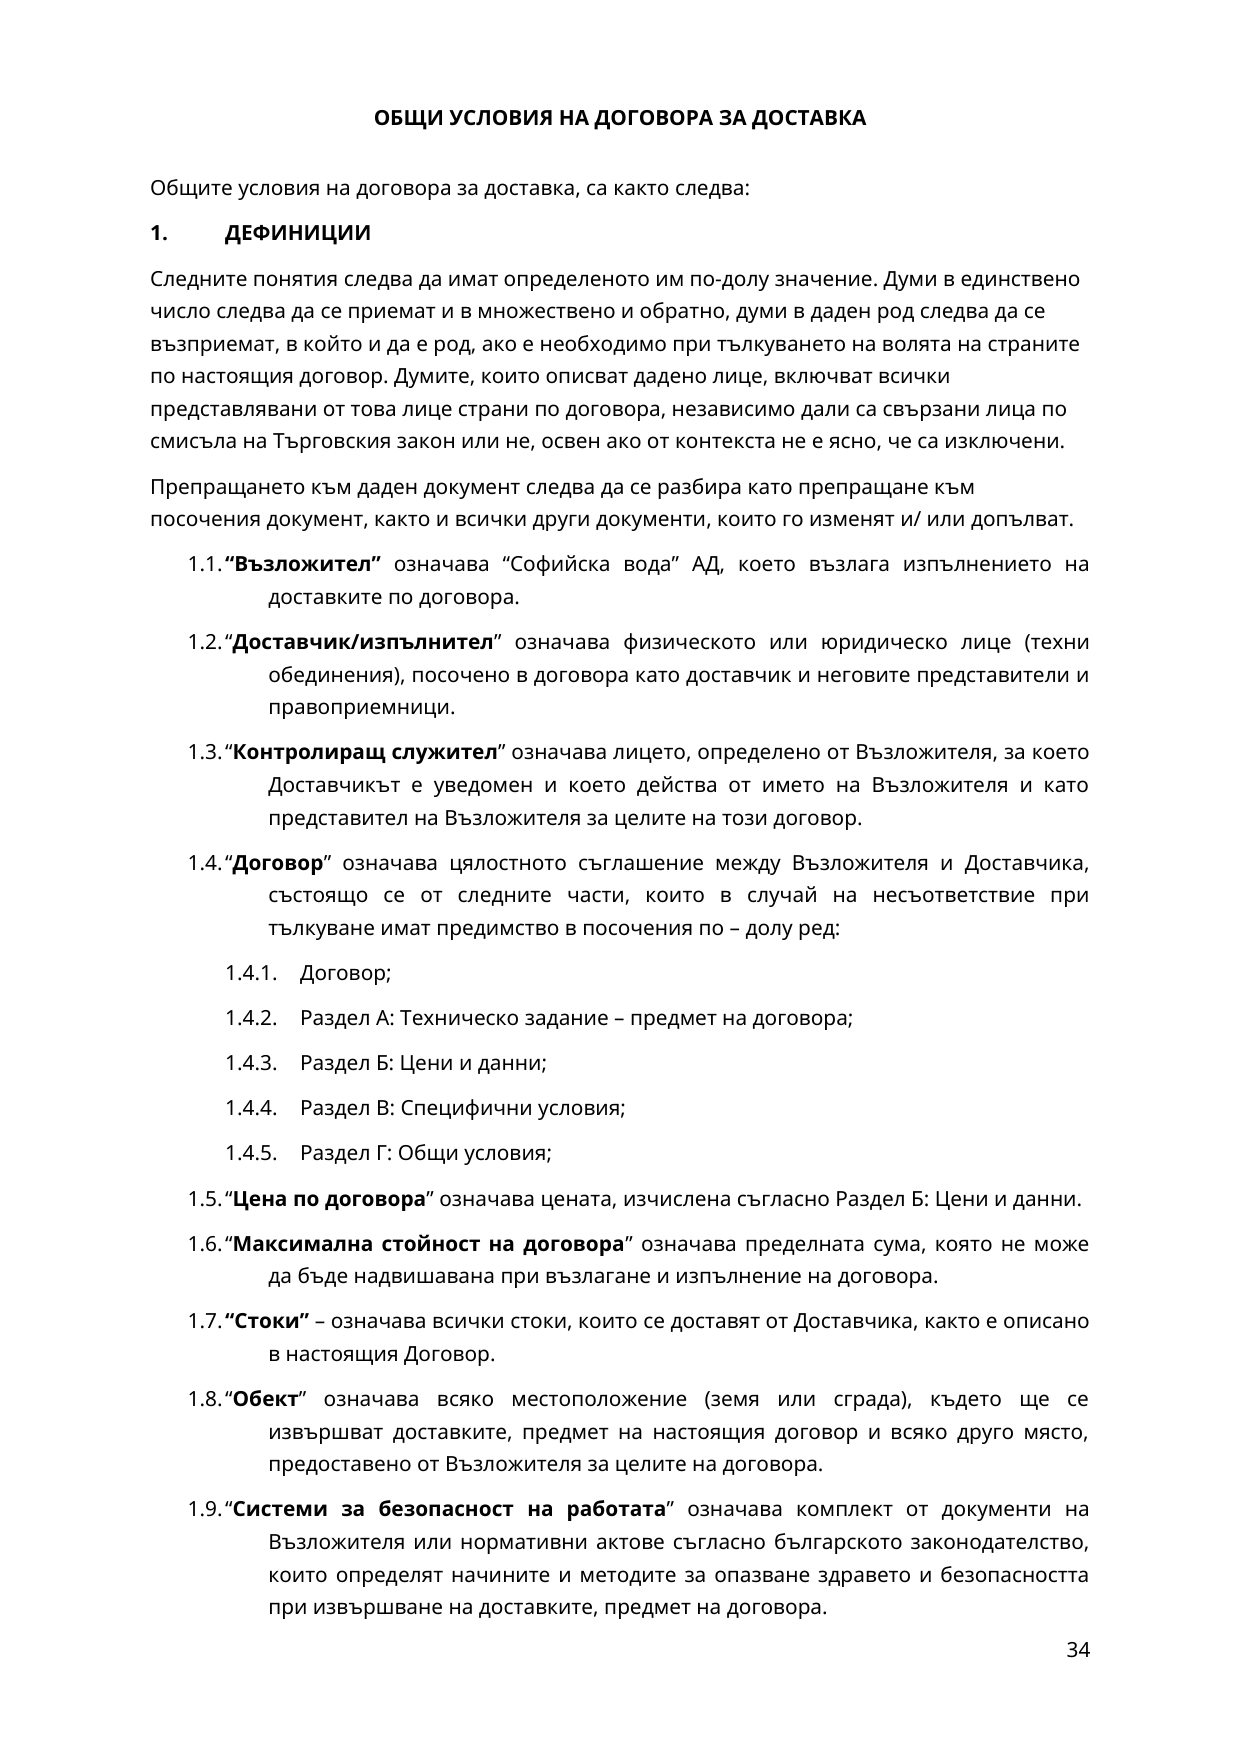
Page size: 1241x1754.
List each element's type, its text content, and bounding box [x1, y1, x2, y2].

list ДЕФИНИЦИИ [150, 218, 1090, 247]
list “Контролиращ служител” означава лицето, определено от Възложителя, за което Доставчикът е уведомен и което действа от името на Възложителя и като представител на Възложителя за целите на този договор. [187, 737, 1090, 831]
list “Системи за безопасност на работата” означава комплект от документи на Възложителя или нормативни актове съгласно българското законодателство, които определят начините и методите за опазване здравето и безопасността при извършване на доставките, предмет на договора. [187, 1494, 1090, 1621]
list “Максимална стойност на договора” означава пределната сума, която не може да бъде надвишавана при възлагане и изпълнение на договора. [187, 1229, 1090, 1290]
list “Доставчик/изпълнител” означава физическото или юридическо лице (техни обединения), посочено в договора като доставчик и неговите представители и правоприемници. [187, 627, 1090, 721]
list “Цена по договора” означава цената, изчислена съгласно Раздел Б: Цени и данни. [187, 1184, 1090, 1212]
list Договор; [225, 958, 1090, 987]
list “Възложител” означава “Софийска вода” АД, което възлага изпълнението на доставките по договора. [187, 549, 1090, 611]
list “Договор” означава цялостното съглашение между Възложителя и Доставчика, състоящо се от следните части, които в случай на несъответствие при тълкуване имат предимство в посочения по – долу ред: [187, 848, 1090, 941]
list “Стоки” – означава всички стоки, които се доставят от Доставчика, както е описано в настоящия Договор. [187, 1306, 1090, 1367]
text Следните понятия следва да имат определеното им по-долу значение. Думи в единствено число следва да се приемат и в множествено и обратно, думи в даден род следва да се възприемат, в който и да е род, ако е необходимо при тълкуването на волята на страните по настоящия договор. Думите, които описват дадено лице, включват всички представлявани от това лице страни по договора, независимо дали са свързани лица по смисъла на Търговския закон или не, освен ако от контекста не е ясно, че са изключени. [150, 264, 1090, 455]
text ОБЩИ УСЛОВИЯ НА ДОГОВОРА ЗА ДОСТАВКА [150, 103, 1090, 132]
text Общите условия на договора за доставка, са както следва: [150, 173, 1090, 202]
list Раздел Г: Общи условия; [225, 1138, 1090, 1167]
list Раздел А: Техническо задание – предмет на договора; [225, 1003, 1090, 1032]
text Препращането към даден документ следва да се разбира като препращане към посочения документ, както и всички други документи, които го изменят и/ или допълват. [150, 472, 1090, 533]
list “Обект” означава всяко местоположение (земя или сграда), където ще се извършват доставките, предмет на настоящия договор и всяко друго място, предоставено от Възложителя за целите на договора. [187, 1384, 1090, 1478]
list Раздел В: Специфични условия; [225, 1093, 1090, 1122]
list Раздел Б: Цени и данни; [225, 1048, 1090, 1077]
